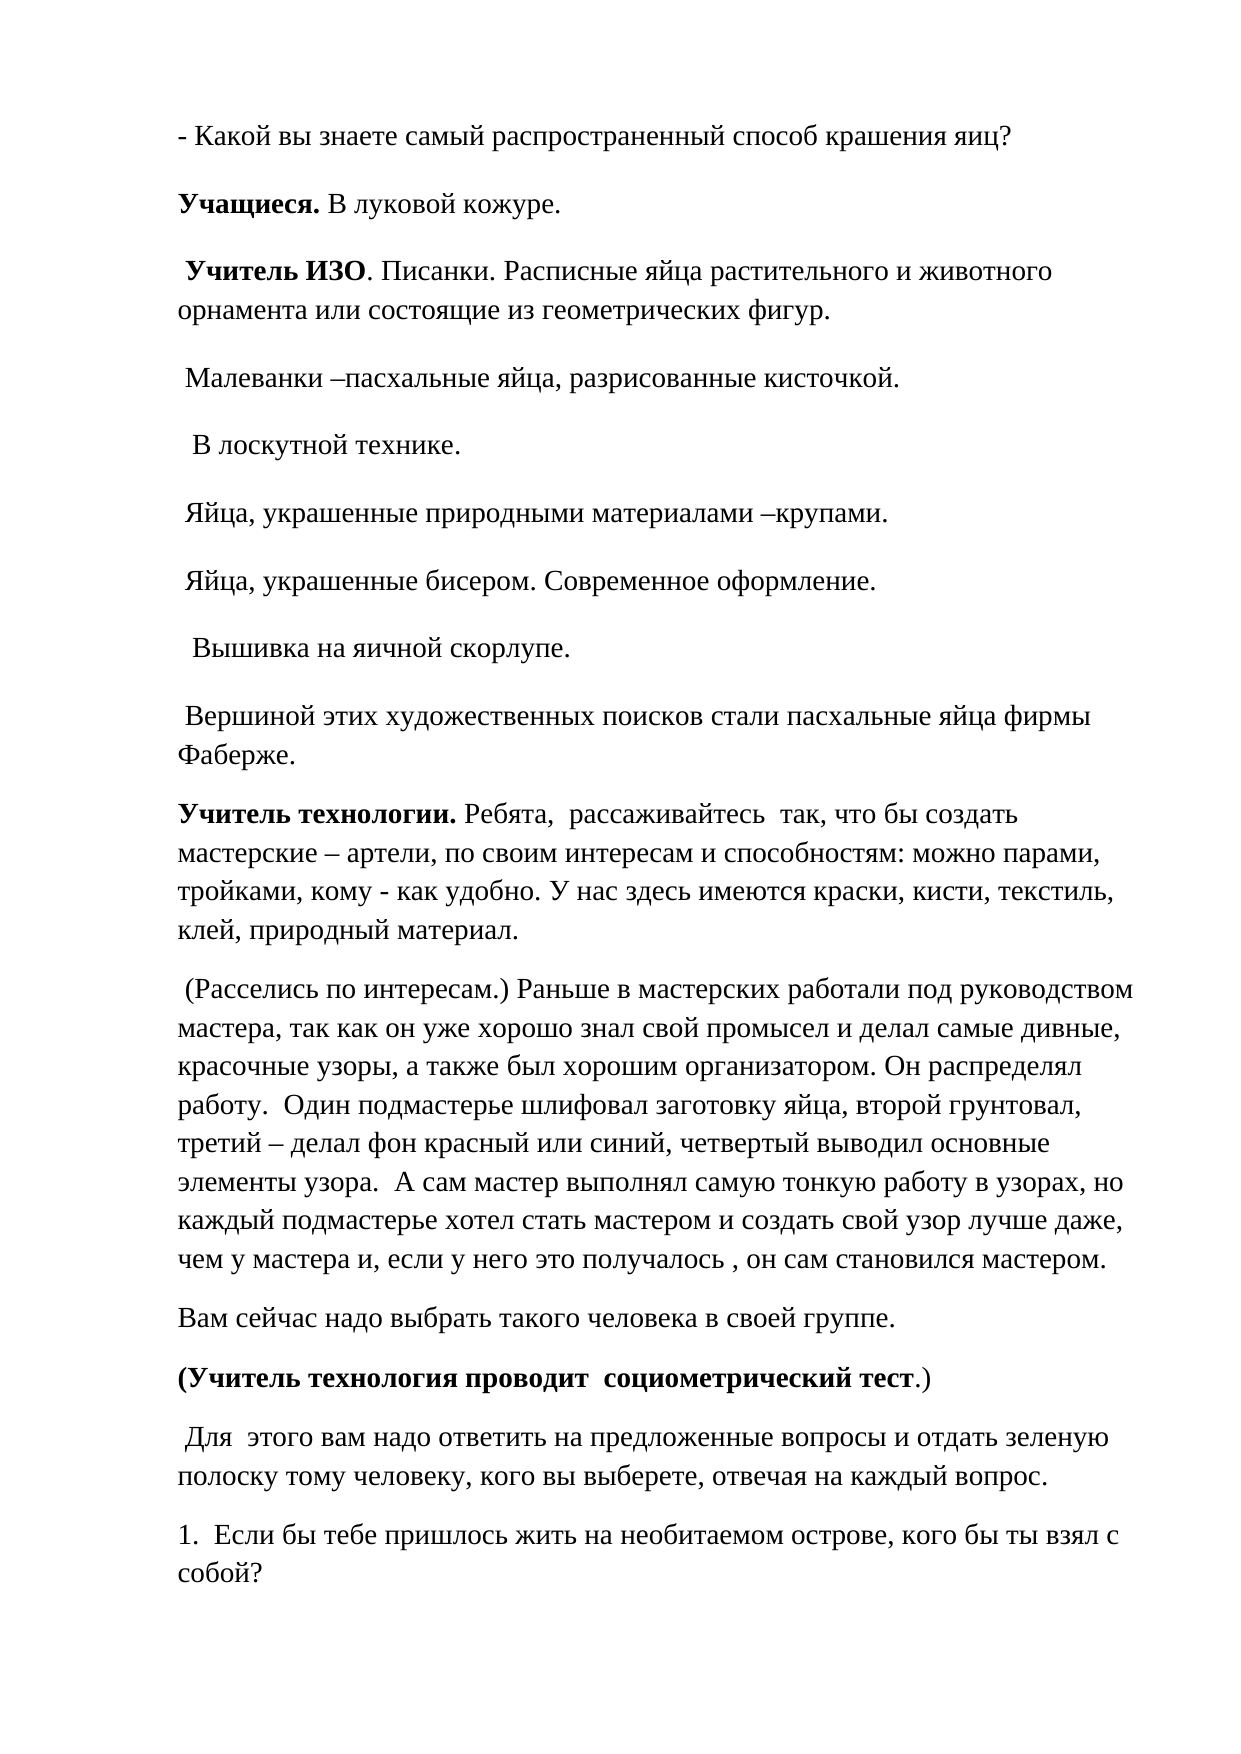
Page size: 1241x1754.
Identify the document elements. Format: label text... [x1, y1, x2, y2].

text 1. Если бы тебе пришлось жить на необитаемом острове, кого бы ты взял с собой? [177, 1517, 1152, 1589]
text (Расселись по интересам.) Раньше в мастерских работали под руководством мастера, так как он уже хорошо знал свой промысел и делал самые дивные, красочные узоры, а также был хорошим организатором. Он распределял работу. Один подмастерье шлифовал заготовку яйца, второй грунтовал, третий – делал фон красный или синий, четвертый выводил основные элементы узора. А сам мастер выполнял самую тонкую работу в узорах, но каждый подмастерье хотел стать мастером и создать свой узор лучше даже, чем у мастера и, если у него это получалось , он сам становился мастером. [177, 971, 1152, 1274]
text (Учитель технология проводит социометрический тест.) [177, 1360, 1152, 1393]
text В лоскутной технике. [177, 427, 1152, 461]
text Яйца, украшенные бисером. Современное оформление. [177, 563, 1152, 596]
text Яйца, украшенные природными материалами –крупами. [177, 495, 1152, 529]
text Учитель технологии. Ребята, рассаживайтесь так, что бы создать мастерские – артели, по своим интересам и способностям: можно парами, тройками, кому - как удобно. У нас здесь имеются краски, кисти, текстиль, клей, природный материал. [177, 796, 1152, 945]
text Малеванки –пасхальные яйца, разрисованные кисточкой. [177, 360, 1152, 393]
text Вышивка на яичной скорлупе. [177, 631, 1152, 664]
text Учащиеся. В луковой кожуре. [177, 186, 1152, 219]
text Для этого вам надо ответить на предложенные вопросы и отдать зеленую полоску тому человеку, кого вы выберете, отвечая на каждый вопрос. [177, 1419, 1152, 1491]
text - Какой вы знаете самый распространенный способ крашения яиц? [177, 118, 1152, 152]
text Вам сейчас надо выбрать такого человека в своей группе. [177, 1300, 1152, 1334]
text Учитель ИЗО. Писанки. Расписные яйца растительного и животного орнамента или состоящие из геометрических фигур. [177, 253, 1152, 326]
text Вершиной этих художественных поисков стали пасхальные яйца фирмы Фаберже. [177, 698, 1152, 770]
